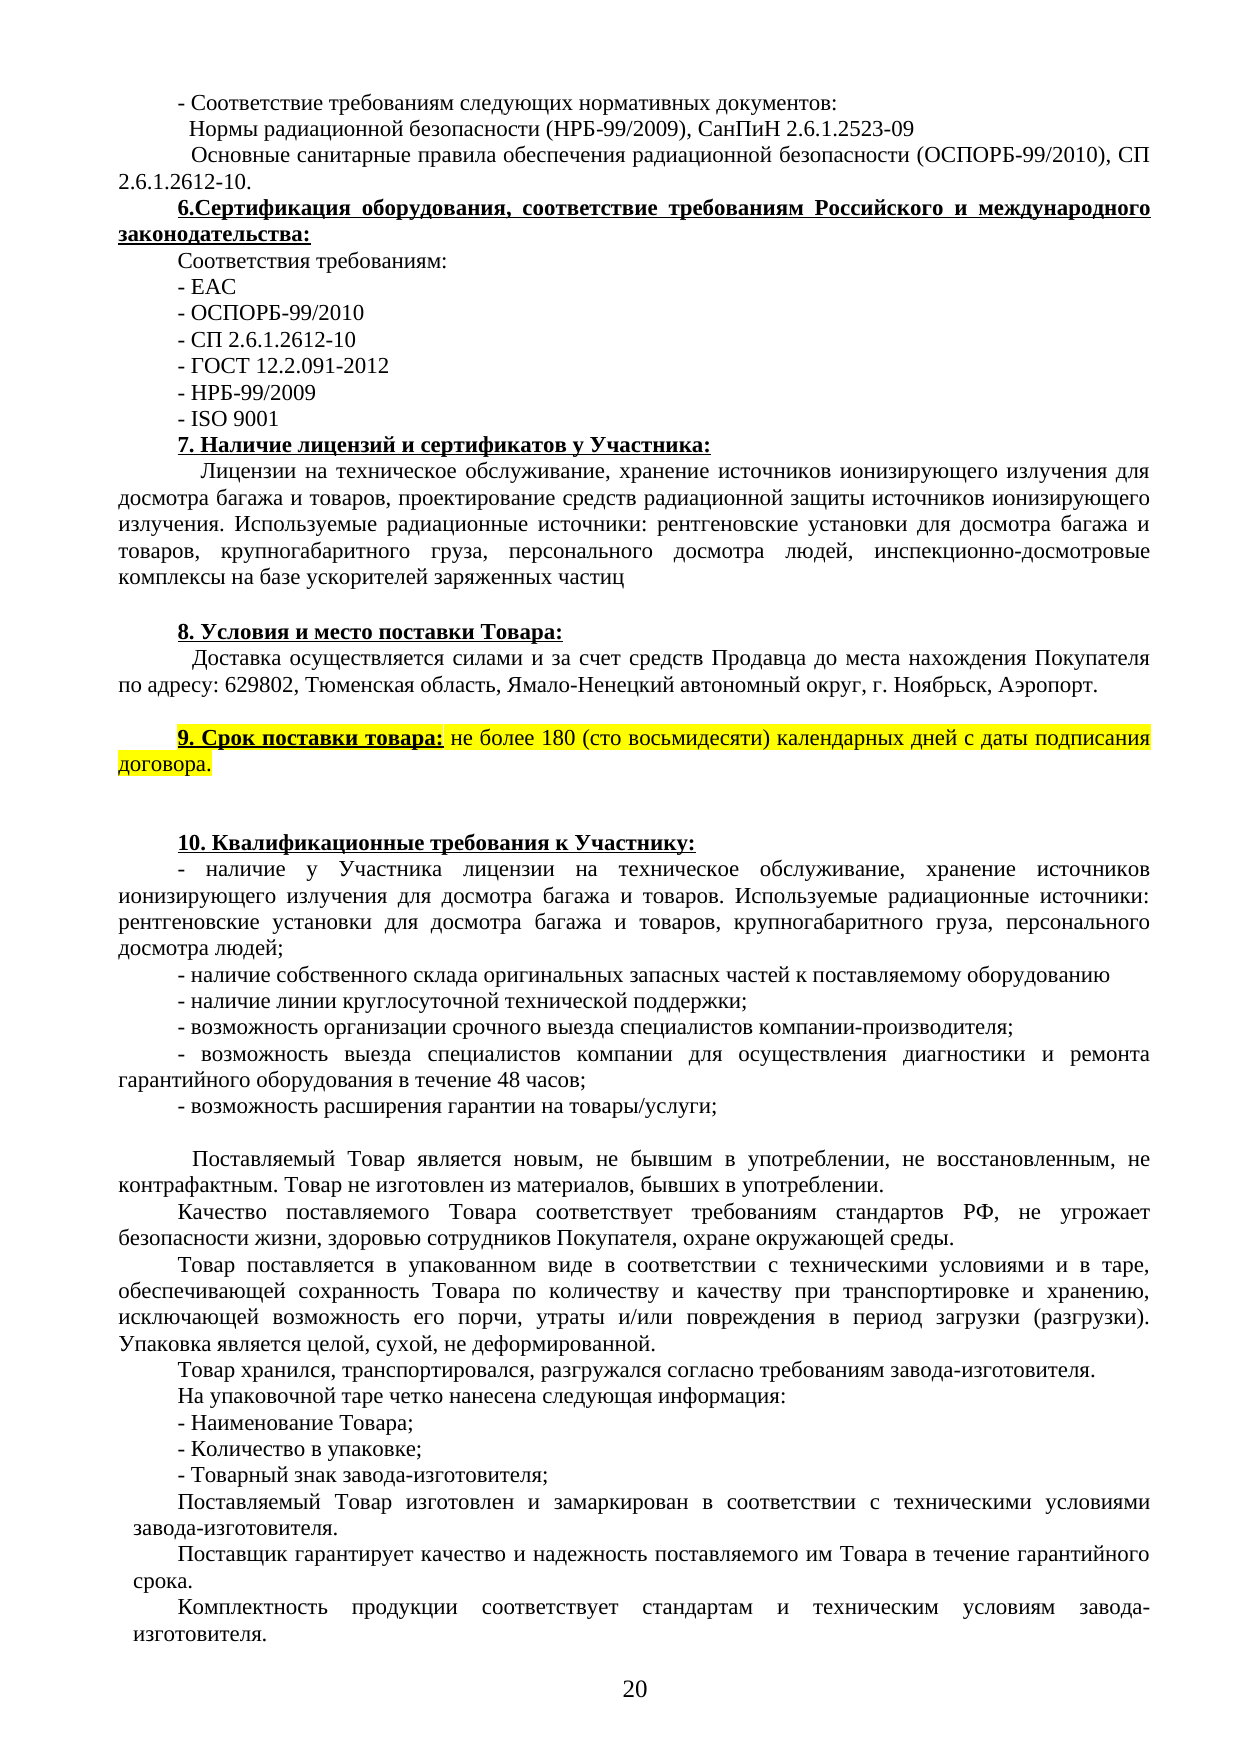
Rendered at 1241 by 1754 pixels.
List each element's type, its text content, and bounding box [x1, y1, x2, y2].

text Товар поставляется в упакованном виде в соответствии с техническими условиями и в таре, обеспечивающей сохранность Товара по количеству и качеству при транспортировке и хранению, исключающей возможность его порчи, утраты и/или повреждения в период загрузки (разгрузки). Упаковка является целой, сухой, не деформированной. [118, 1251, 1152, 1356]
text - ISO 9001 [118, 405, 1152, 431]
text - наличие у Участника лицензии на техническое обслуживание, хранение источников ионизирующего излучения для досмотра багажа и товаров. Используемые радиационные источники: рентгеновские установки для досмотра багажа и товаров, крупногабаритного груза, персонального досмотра людей; [118, 855, 1152, 961]
text Соответствия требованиям: [118, 247, 1152, 273]
text - возможность выезда специалистов компании для осуществления диагностики и ремонта гарантийного оборудования в течение 48 часов; [118, 1040, 1152, 1092]
text - возможность организации срочного выезда специалистов компании-производителя; [118, 1013, 1152, 1040]
text - Количество в упаковке; [118, 1435, 1152, 1461]
text Поставляемый Товар изготовлен и замаркирован в соответствии с техническими условиями завода-изготовителя. [133, 1488, 1152, 1541]
text Лицензии на техническое обслуживание, хранение источников ионизирующего излучения для досмотра багажа и товаров, проектирование средств радиационной защиты источников ионизирующего излучения. Используемые радиационные источники: рентгеновские установки для досмотра багажа и товаров, крупногабаритного груза, персонального досмотра людей, инспекционно-досмотровые комплексы на базе ускорителей заряженных частиц [118, 458, 1152, 589]
text 6.Сертификация оборудования, соответствие требованиям Российского и международного законодательства: [118, 194, 1152, 247]
text - возможность расширения гарантии на товары/услуги; [118, 1092, 1152, 1119]
text На упаковочной таре четко нанесена следующая информация: [118, 1382, 1152, 1409]
text - НРБ-99/2009 [118, 378, 1152, 405]
text - Соответствие требованиям следующих нормативных документов: [118, 89, 1152, 115]
text 7. Наличие лицензий и сертификатов у Участника: [118, 431, 1152, 458]
text - ГОСТ 12.2.091-2012 [118, 352, 1152, 378]
text Качество поставляемого Товара соответствует требованиям стандартов РФ, не угрожает безопасности жизни, здоровью сотрудников Покупателя, охране окружающей среды. [118, 1198, 1152, 1251]
text Товар хранился, транспортировался, разгружался согласно требованиям завода-изготовителя. [118, 1356, 1152, 1382]
text - наличие линии круглосуточной технической поддержки; [118, 987, 1152, 1013]
text 9. Срок поставки товара: не более 180 (сто восьмидесяти) календарных дней с даты подписания договора. [118, 723, 1152, 776]
text Нормы радиационной безопасности (НРБ-99/2009), СанПиН 2.6.1.2523-09 [118, 115, 1152, 141]
text - ОСПОРБ-99/2010 [118, 299, 1152, 326]
text - наличие собственного склада оригинальных запасных частей к поставляемому оборудованию [118, 961, 1152, 987]
text Поставщик гарантирует качество и надежность поставляемого им Товара в течение гарантийного срока. [133, 1541, 1152, 1593]
text - EAC [118, 273, 1152, 299]
text - СП 2.6.1.2612-10 [118, 326, 1152, 352]
text Основные санитарные правила обеспечения радиационной безопасности (ОСПОРБ-99/2010), СП 2.6.1.2612-10. [118, 141, 1152, 194]
text Доставка осуществляется силами и за счет средств Продавца до места нахождения Покупателя по адресу: 629802, Тюменская область, Ямало-Ненецкий автономный округ, г. Ноябрьск, Аэропорт. [118, 644, 1152, 697]
text 10. Квалификационные требования к Участнику: [133, 829, 1152, 855]
text Комплектность продукции соответствует стандартам и техническим условиям завода-изготовителя. [133, 1593, 1152, 1646]
text - Наименование Товара; [118, 1409, 1152, 1435]
text 8. Условия и место поставки Товара: [118, 618, 1152, 644]
text Поставляемый Товар является новым, не бывшим в употреблении, не восстановленным, не контрафактным. Товар не изготовлен из материалов, бывших в употреблении. [118, 1145, 1152, 1198]
text - Товарный знак завода-изготовителя; [118, 1461, 1152, 1488]
